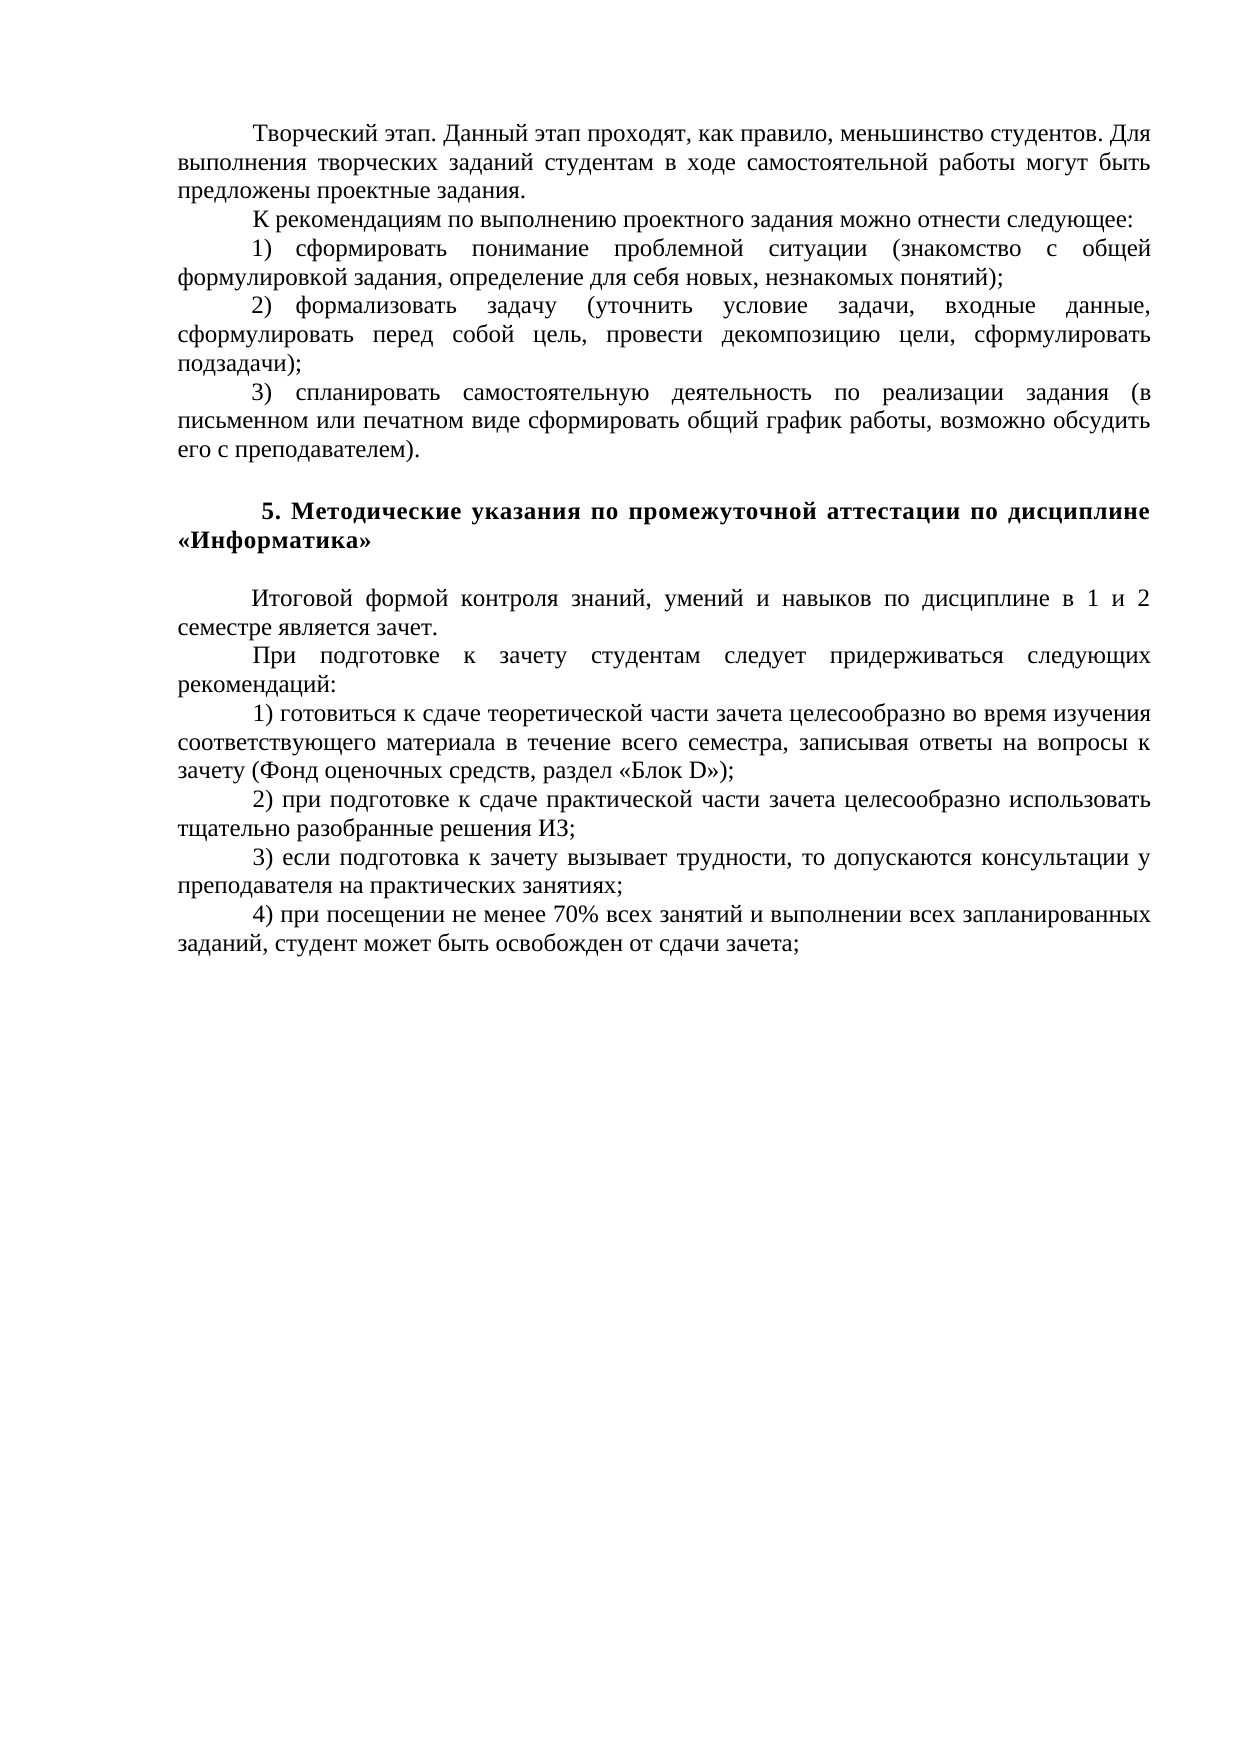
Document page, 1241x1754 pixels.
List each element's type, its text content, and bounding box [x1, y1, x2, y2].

text Творческий этап. Данный этап проходят, как правило, меньшинство студентов. Для выполнения творческих заданий студентам в ходе самостоятельной работы могут быть предложены проектные задания. [177, 118, 1152, 204]
text 3) если подготовка к зачету вызывает трудности, то допускаются консультации у преподавателя на практических занятиях; [177, 842, 1152, 899]
list спланировать самостоятельную деятельность по реализации задания (в письменном или печатном виде сформировать общий график работы, возможно обсудить его с преподавателем). [177, 377, 1152, 463]
text 4) при посещении не менее 70% всех занятий и выполнении всех запланированных заданий, студент может быть освобожден от сдачи зачета; [177, 899, 1152, 957]
list 5. Методические указания по промежуточной аттестации по дисциплине «Информатика» [177, 492, 1152, 554]
list формализовать задачу (уточнить условие задачи, входные данные, сформулировать перед собой цель, провести декомпозицию цели, сформулировать подзадачи); [177, 291, 1152, 377]
text К рекомендациям по выполнению проектного задания можно отнести следующее: [177, 204, 1152, 233]
list сформировать понимание проблемной ситуации (знакомство с общей формулировкой задания, определение для себя новых, незнакомых понятий); [177, 233, 1152, 291]
text 2) при подготовке к сдаче практической части зачета целесообразно использовать тщательно разобранные решения ИЗ; [177, 784, 1152, 842]
text При подготовке к зачету студентам следует придерживаться следующих рекомендаций: [177, 640, 1152, 698]
text 1) готовиться к сдаче теоретической части зачета целесообразно во время изучения соответствующего материала в течение всего семестра, записывая ответы на вопросы к зачету (Фонд оценочных средств, раздел «Блок D»); [177, 698, 1152, 784]
list Итоговой формой контроля знаний, умений и навыков по дисциплине в 1 и 2 семестре является зачет. [177, 583, 1152, 640]
